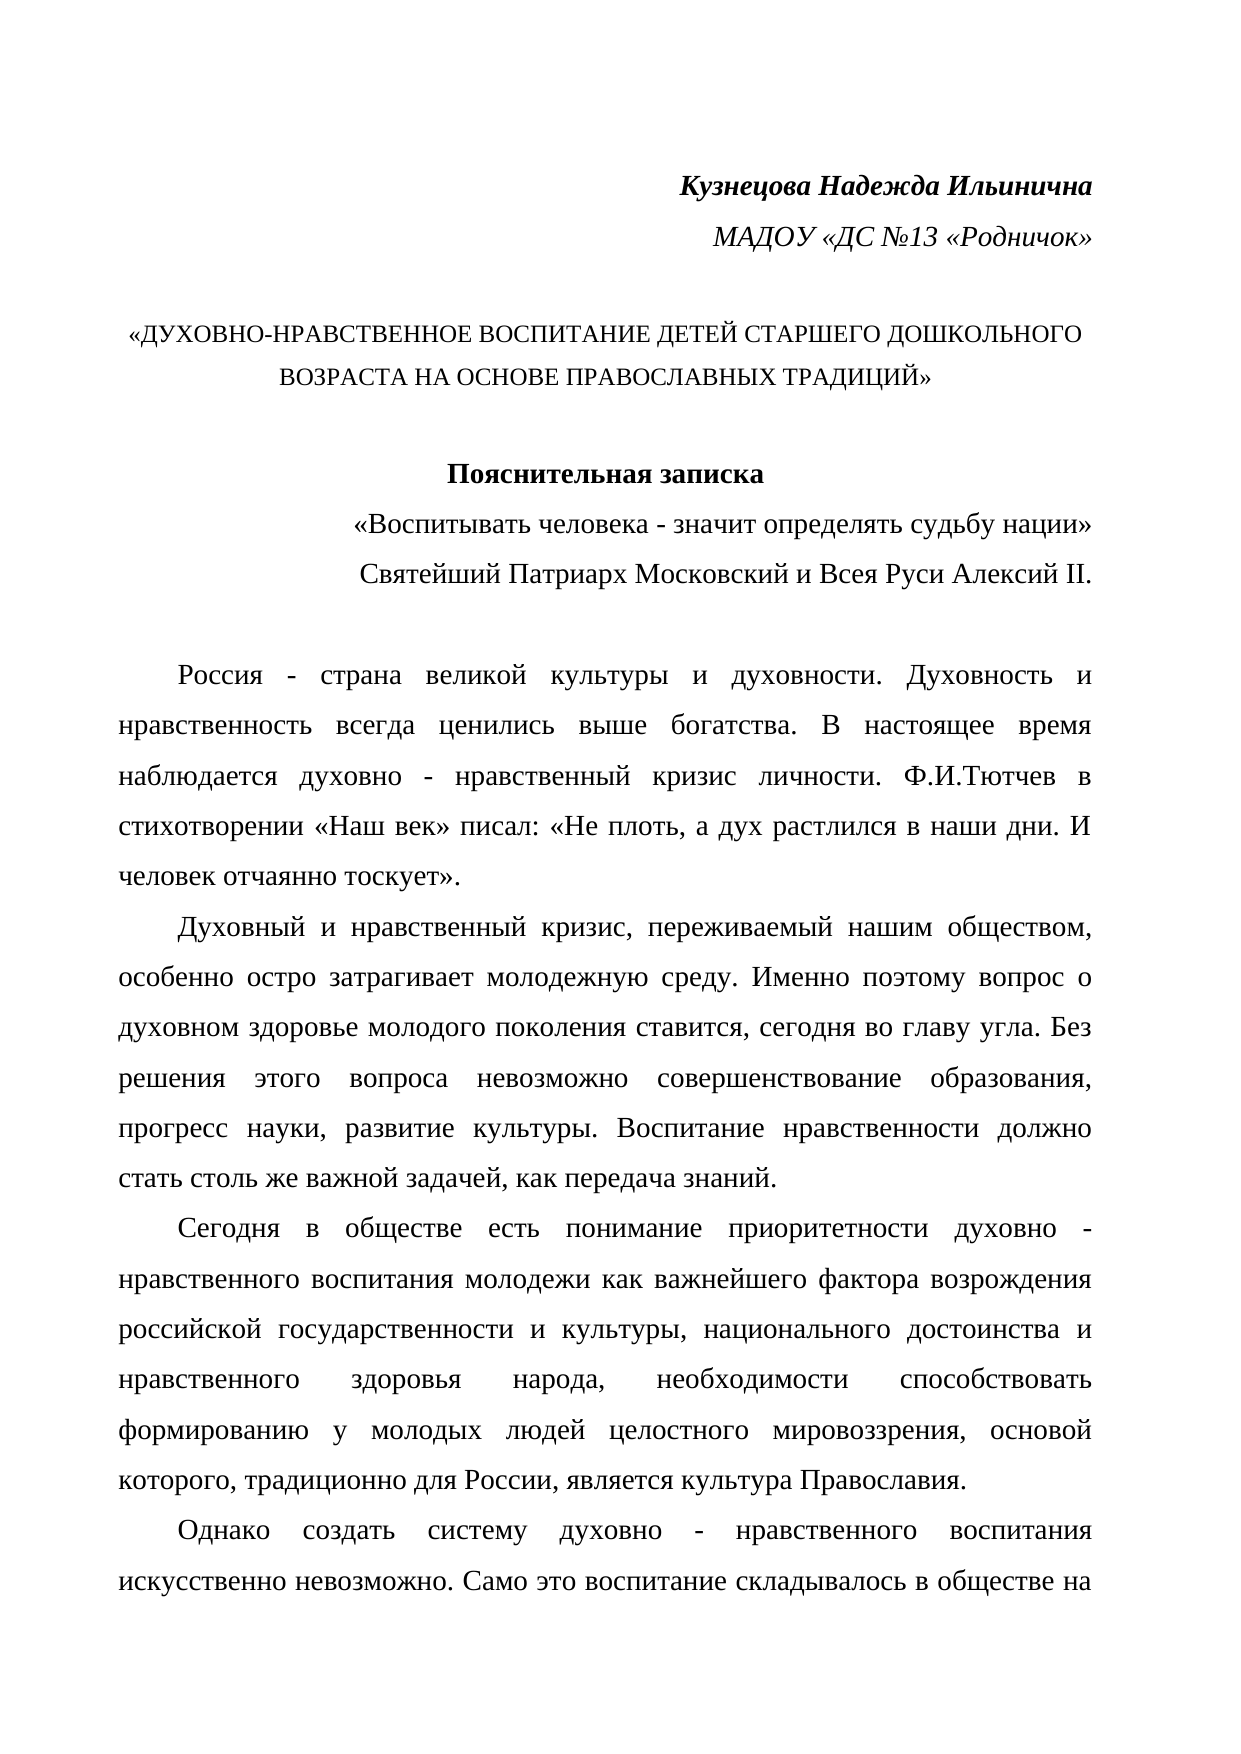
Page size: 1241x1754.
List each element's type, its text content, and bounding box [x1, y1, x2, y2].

text Россия - страна великой культуры и духовности. Духовность и нравственность всегда ценились выше богатства. В настоящее время наблюдается духовно - нравственный кризис личности. Ф.И.Тютчев в стихотворении «Наш век» писал: «Не плоть, а дух растлился в наши дни. И человек отчаянно тоскует». [118, 657, 1093, 892]
text Сегодня в обществе есть понимание приоритетности духовно - нравственного воспитания молодежи как важнейшего фактора возрождения российской государственности и культуры, национального достоинства и нравственного здоровья народа, необходимости способствовать формированию у молодых людей целостного мировоззрения, основой которого, традиционно для России, является культура Православия. [118, 1211, 1093, 1496]
text Духовный и нравственный кризис, переживаемый нашим обществом, особенно остро затрагивает молодежную среду. Именно поэтому вопрос о духовном здоровье молодого поколения ставится, сегодня во главу угла. Без решения этого вопроса невозможно совершенствование образования, прогресс науки, развитие культуры. Воспитание нравственности должно стать столь же важной задачей, как передача знаний. [118, 909, 1093, 1194]
text «ДУХОВНО-НРАВСТВЕННОЕ ВОСПИТАНИЕ ДЕТЕЙ СТАРШЕГО ДОШКОЛЬНОГО ВОЗРАСТА НА ОСНОВЕ ПРАВОСЛАВНЫХ ТРАДИЦИЙ» [118, 319, 1093, 391]
text «Воспитывать человека - значит определять судьбу нации» [118, 506, 1093, 540]
text Кузнецова Надежда Ильинична [118, 168, 1093, 202]
text МАДОУ «ДС №13 «Родничок» [118, 219, 1093, 252]
text Пояснительная записка [118, 456, 1093, 489]
text Святейший Патриарх Московский и Всея Руси Алексий II. [118, 557, 1093, 590]
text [118, 1512, 1093, 1596]
